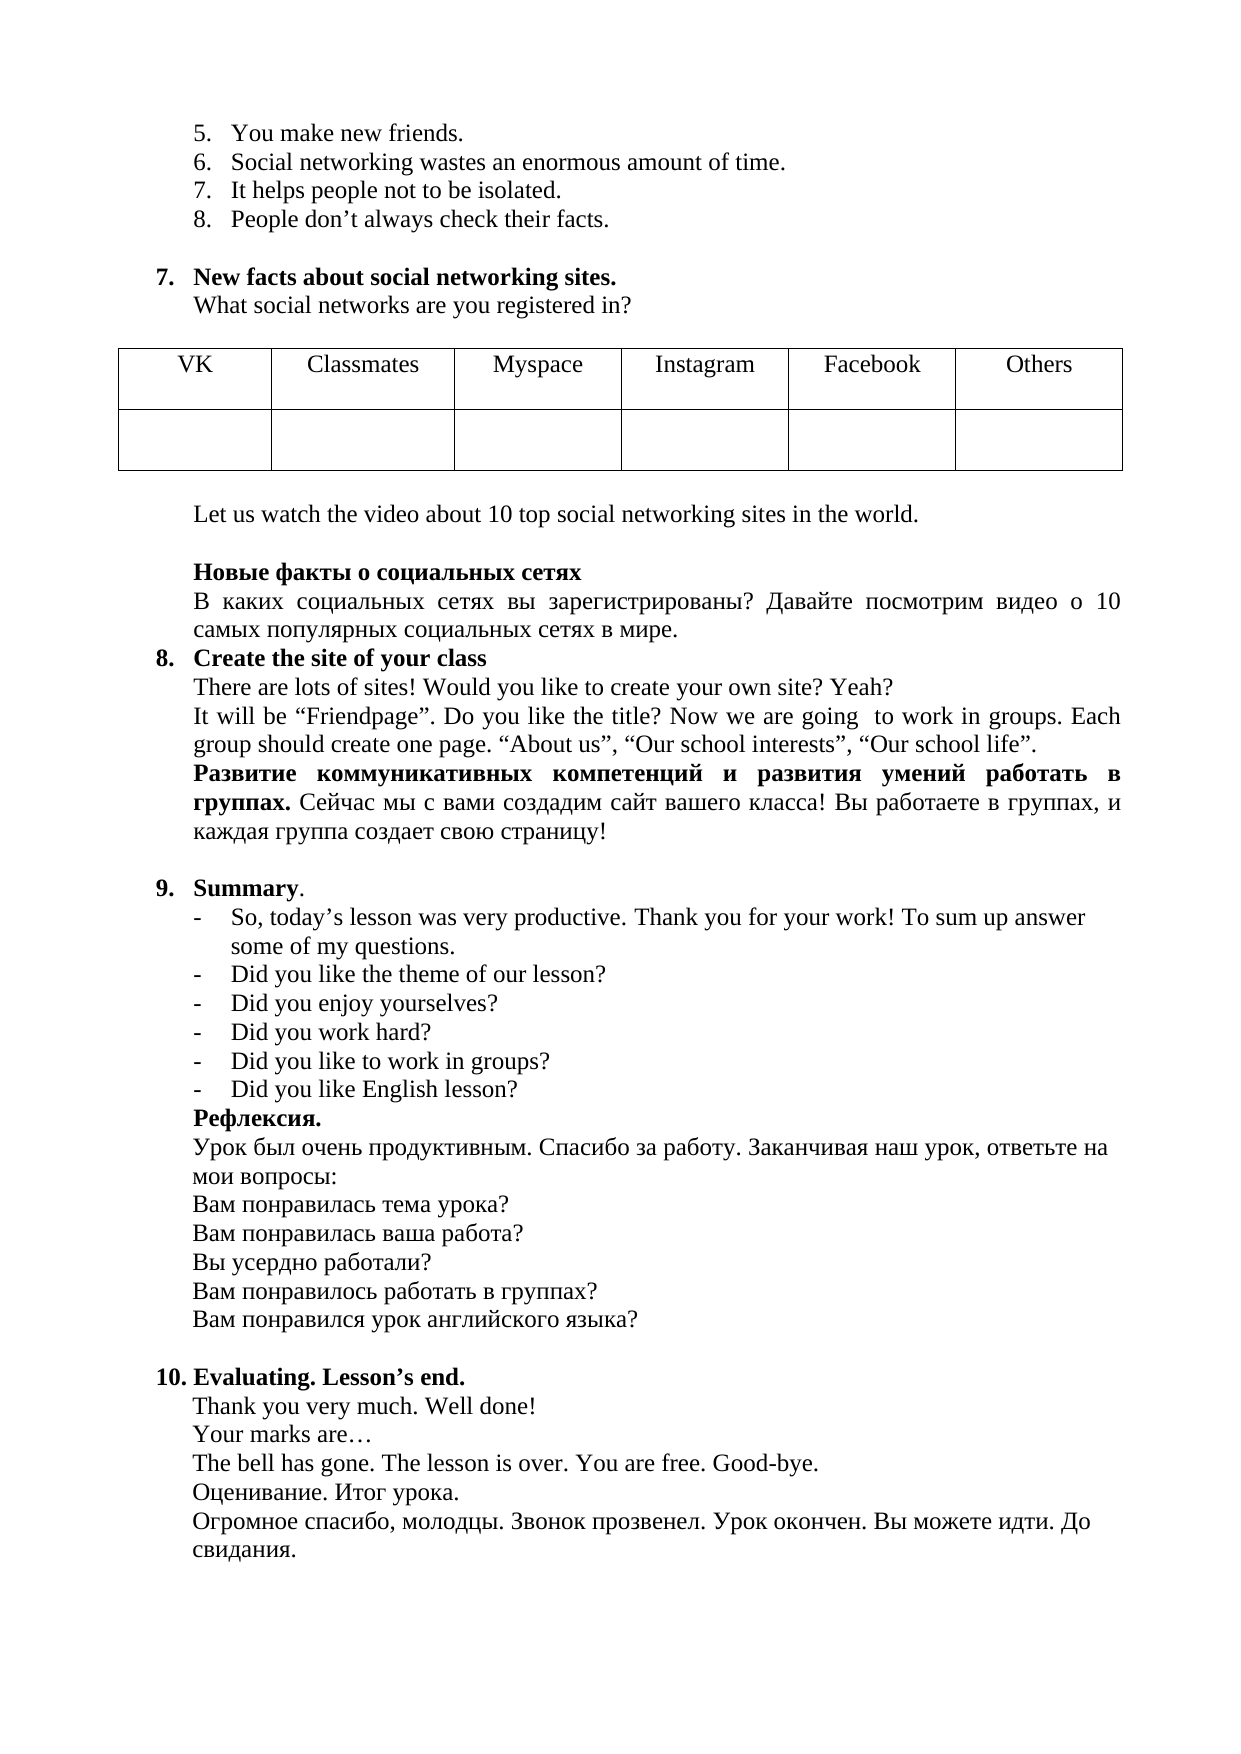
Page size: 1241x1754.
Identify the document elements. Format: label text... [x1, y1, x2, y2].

list There are lots of sites! Would you like to create your own site? Yeah? [193, 672, 1122, 701]
text Оценивание. Итог урока. [192, 1477, 1122, 1506]
text Урок был очень продуктивным. Спасибо за работу. Заканчивая наш урок, ответьте на мои вопросы: [192, 1132, 1122, 1189]
list The bell has gone. The lesson is over. You are free. Good-bye. [192, 1448, 1122, 1477]
list What social networks are you registered in? [193, 291, 1122, 319]
table_cell [622, 410, 788, 470]
text Вам понравилась тема урока? [192, 1189, 1122, 1218]
table_header Classmates [272, 349, 454, 409]
table_cell [119, 410, 271, 470]
table_cell [455, 410, 621, 470]
list It helps people not to be isolated. [193, 176, 1122, 204]
text Вы усердно работали? [192, 1247, 1122, 1276]
list Did you work hard? [193, 1017, 1122, 1046]
list Did you like English lesson? [193, 1074, 1122, 1103]
list You make new friends. [193, 118, 1122, 147]
list Your marks are… [192, 1419, 1122, 1448]
list Did you like the theme of our lesson? [193, 959, 1122, 988]
table_cell [956, 410, 1122, 470]
text Рефлексия. [193, 1103, 1122, 1132]
list Let us watch the video about 10 top social networking sites in the world. [193, 499, 1122, 528]
list В каких социальных сетях вы зарегистрированы? Давайте посмотрим видео о 10 самых популярных социальных сетях в мире. [193, 586, 1122, 643]
table_header VK [119, 349, 271, 409]
list Новые факты о социальных сетях [193, 557, 1122, 586]
table_header Facebook [789, 349, 955, 409]
table_header Instagram [622, 349, 788, 409]
list Did you like to work in groups? [193, 1046, 1122, 1074]
text Thank you very much. Well done! [192, 1391, 1122, 1419]
table_header Myspace [455, 349, 621, 409]
table_header Others [956, 349, 1122, 409]
list It will be “Friendpage”. Do you like the title? Now we are going to work in groups. Each group should create one page. “About us”, “Our school interests”, “Our school life”. [193, 701, 1122, 758]
list New facts about social networking sites. [156, 262, 1122, 291]
list Social networking wastes an enormous amount of time. [193, 147, 1122, 176]
list Evaluating. Lesson’s end. [156, 1362, 1122, 1391]
list Огромное спасибо, молодцы. Звонок прозвенел. Урок окончен. Вы можете идти. До свидания. [192, 1506, 1122, 1563]
list Summary. [156, 873, 1122, 902]
table_cell [272, 410, 454, 470]
list So, today’s lesson was very productive. Thank you for your work! To sum up answer some of my questions. [193, 902, 1122, 959]
list People don’t always check their facts. [193, 204, 1122, 233]
text Вам понравился урок английского языка? [192, 1304, 1122, 1333]
list Развитие коммуникативных компетенций и развития умений работать в группах. Сейчас мы с вами создадим сайт вашего класса! Вы работаете в группах, и каждая группа создает свою страницу! [193, 758, 1122, 844]
list Create the site of your class [156, 643, 1122, 672]
text Вам понравилось работать в группах? [192, 1276, 1122, 1304]
table_cell [789, 410, 955, 470]
list Did you enjoy yourselves? [193, 988, 1122, 1017]
text Вам понравилась ваша работа? [192, 1218, 1122, 1247]
